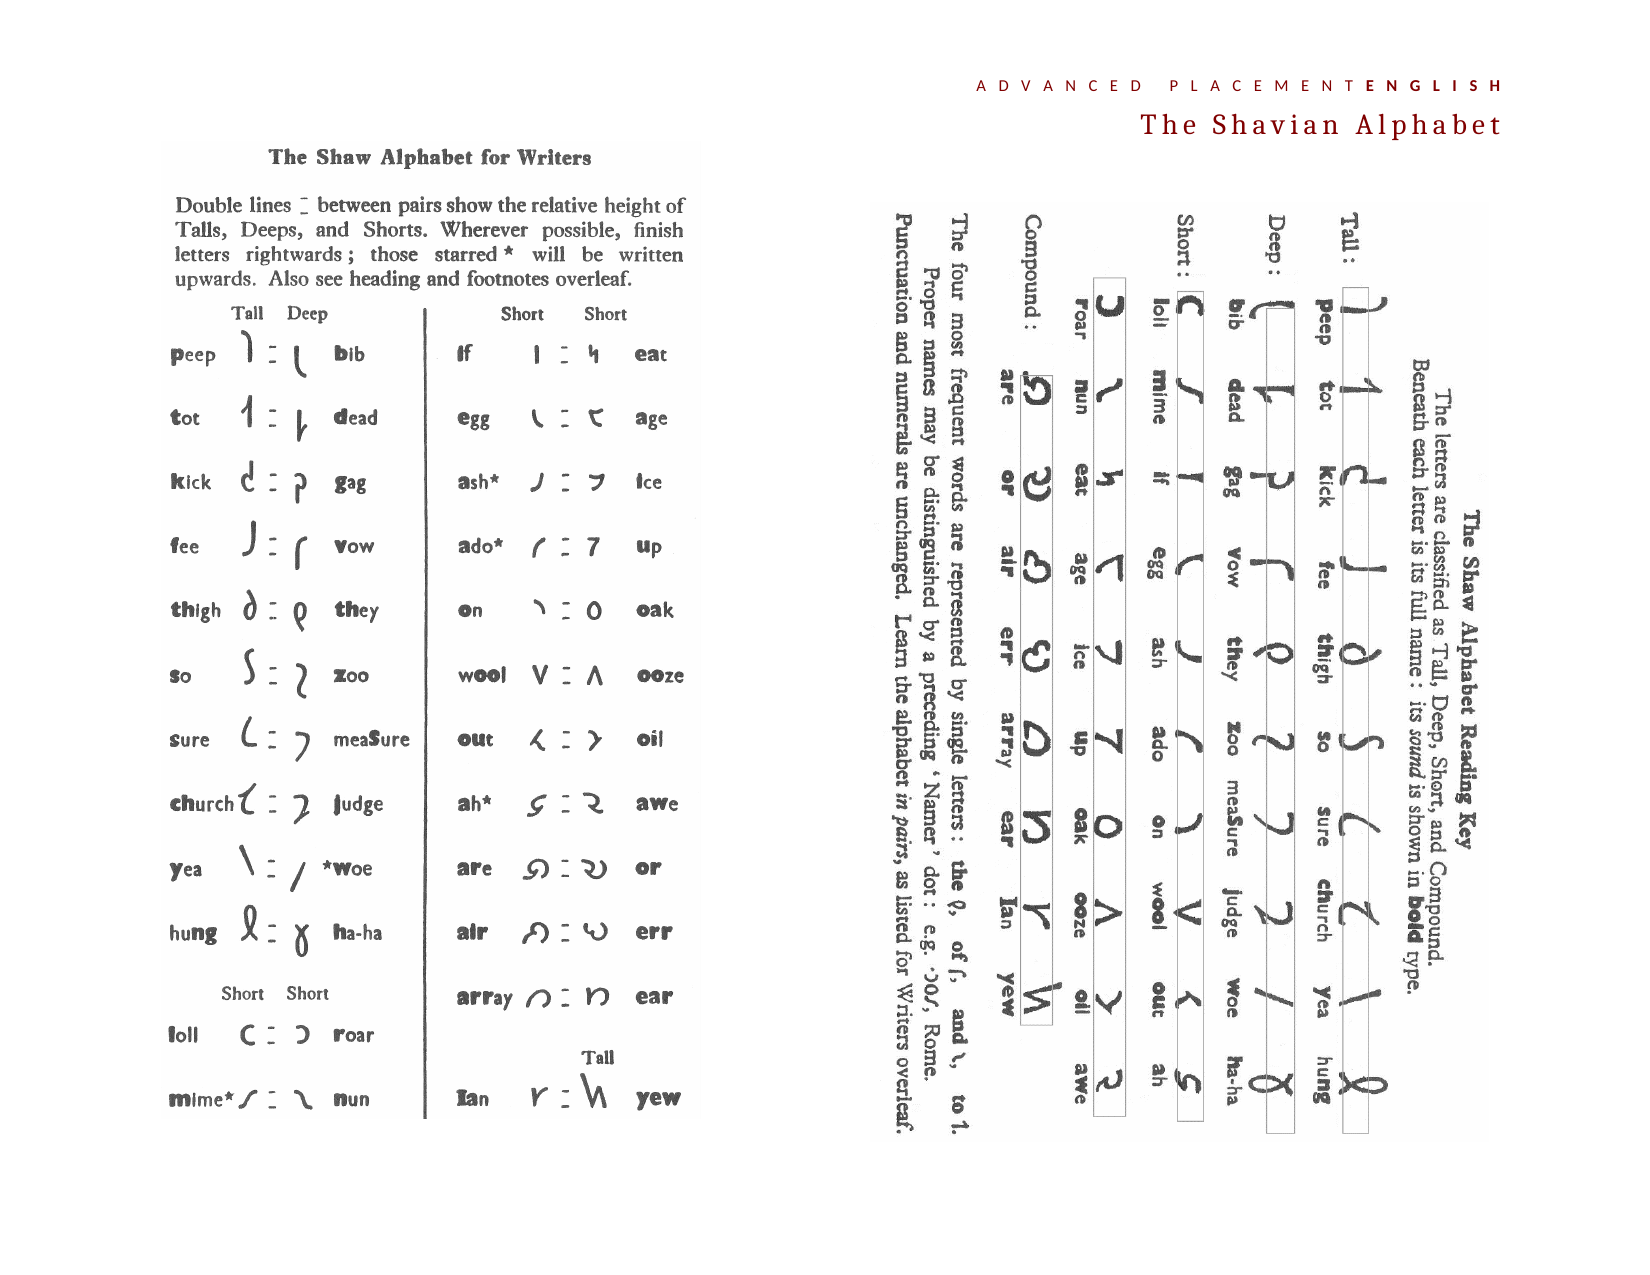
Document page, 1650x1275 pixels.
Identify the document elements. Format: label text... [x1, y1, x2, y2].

picture [161, 141, 701, 1119]
text ADVANCED PLACEMENTENGLISH [150, 75, 1500, 95]
picture [869, 202, 1489, 1142]
text The Shavian Alphabet [150, 108, 1500, 141]
table_header [809, 141, 1500, 1141]
table_header [150, 141, 809, 1141]
